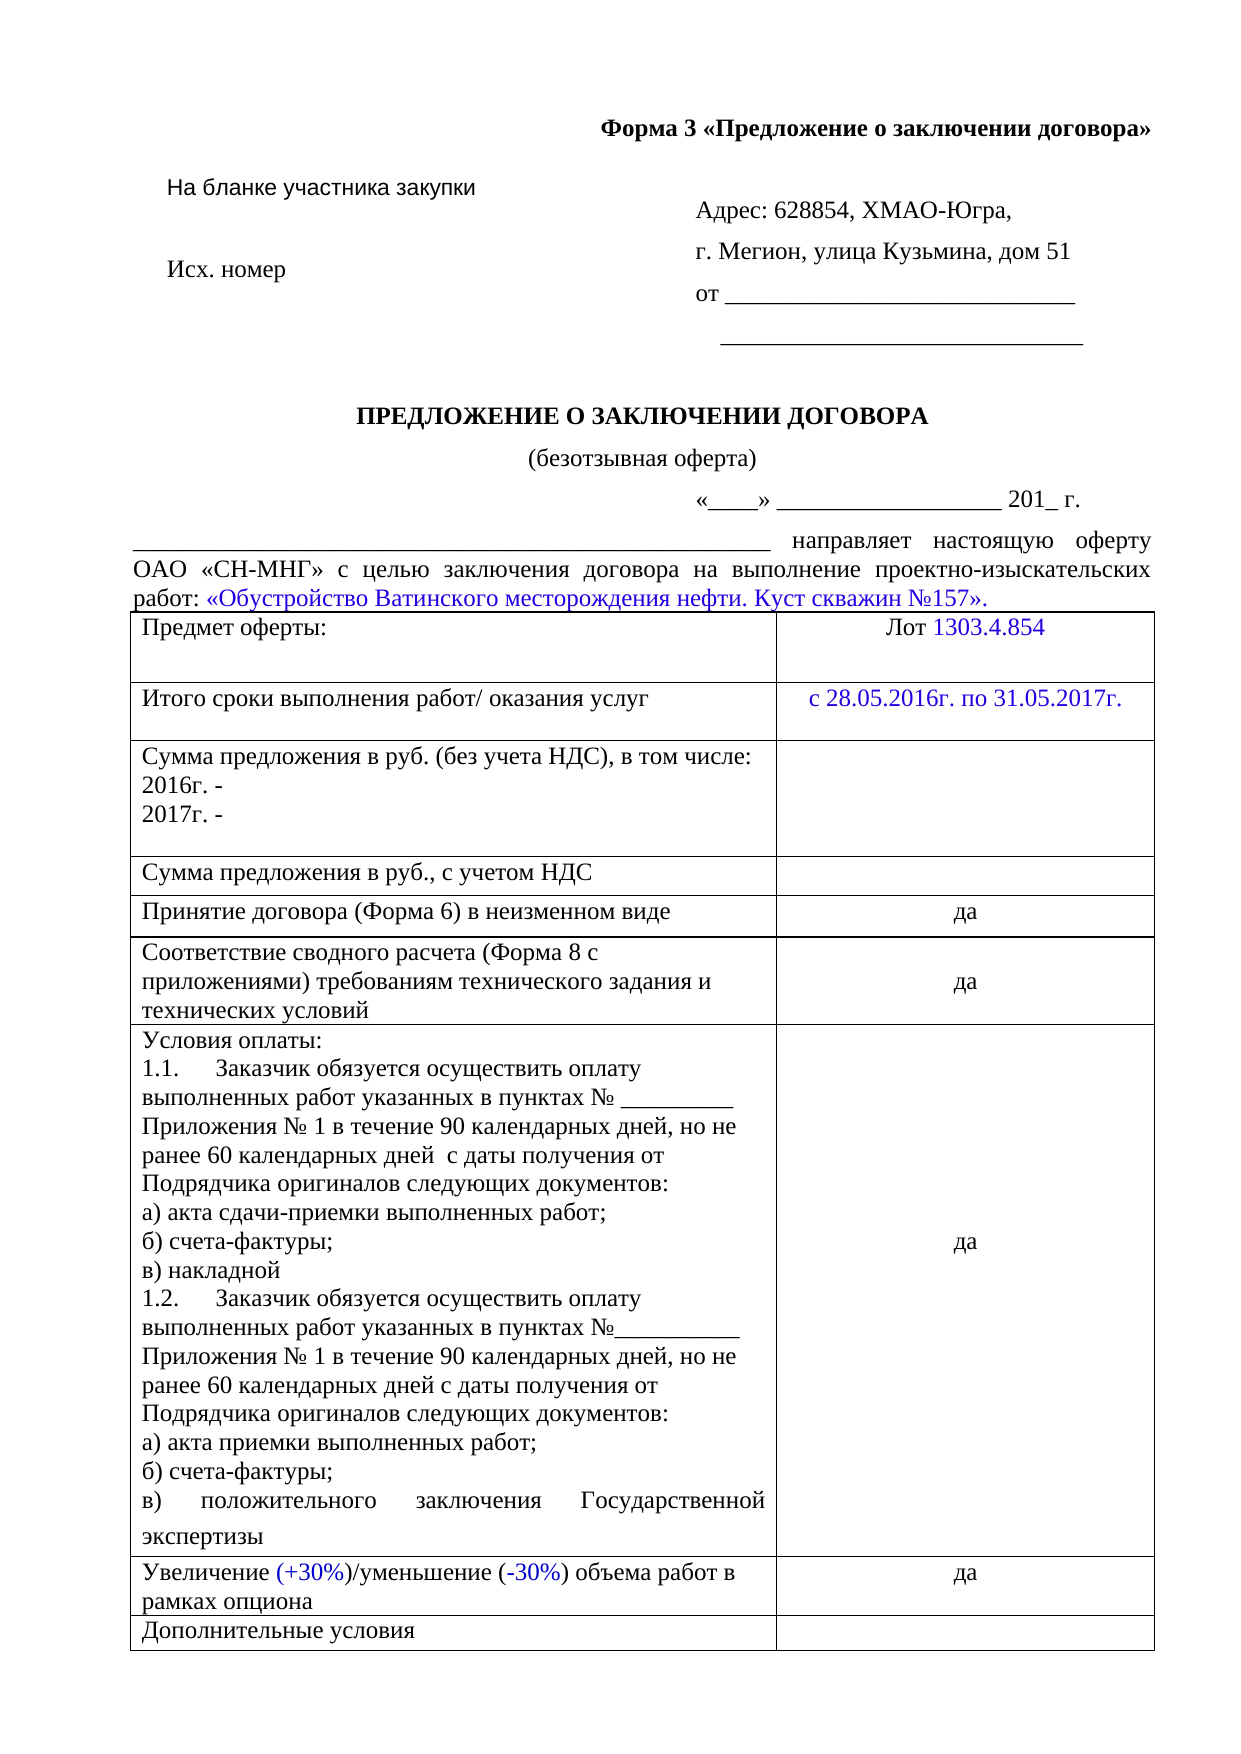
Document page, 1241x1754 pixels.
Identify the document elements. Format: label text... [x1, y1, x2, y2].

table_cell [777, 741, 1154, 856]
text (безотзывная оферта) [133, 443, 1152, 471]
table_cell Итого сроки выполнения работ/ оказания услуг [131, 683, 776, 740]
table_cell да [777, 1557, 1154, 1614]
table_cell да [777, 1025, 1154, 1556]
table_cell Дополнительные условия [131, 1616, 776, 1650]
table_cell Принятие договора (Форма 6) в неизменном виде [131, 896, 776, 936]
table_cell Соответствие сводного расчета (Форма 8 с приложениями) требованиям технического задания и технических условий [131, 938, 776, 1024]
text Адрес: 628854, ХМАО-Югра, [695, 195, 1152, 224]
table_cell Условия оплаты: 1.1. Заказчик обязуется осуществить оплату выполненных работ указанных в пунктах № _________ Приложения № 1 в течение 90 календарных дней, но не ранее 60 календарных дней с даты получения от Подрядчика оригиналов следующих документов: а) акта сдачи-приемки выполненных работ; б) счета-фактуры; в) накладной 1.2. Заказчик обязуется осуществить оплату выполненных работ указанных в пунктах №__________ Приложения № 1 в течение 90 календарных дней, но не ранее 60 календарных дней с даты получения от Подрядчика оригиналов следующих документов: а) акта приемки выполненных работ; б) счета-фактуры; в) положительного заключения Государственной экспертизы [131, 1025, 776, 1556]
table_cell с 28.05.2016г. по 31.05.2017г. [777, 683, 1154, 740]
text _____________________________ [695, 319, 1152, 348]
text от ____________________________ [695, 278, 1152, 306]
table_header Предмет оферты: [131, 613, 776, 682]
table_cell Увеличение (+30%)/уменьшение (-30%) объема работ в рамках опциона [131, 1557, 776, 1614]
table_cell Сумма предложения в руб., с учетом НДС [131, 857, 776, 895]
table_cell [777, 857, 1154, 895]
table_cell да [777, 938, 1154, 1024]
text Форма 3 «Предложение о заключении договора» [133, 113, 1152, 141]
text ПРЕДЛОЖЕНИЕ О ЗАКЛЮЧЕНИИ ДОГОВОРА [133, 401, 1152, 430]
table_header Лот 1303.4.854 [777, 613, 1154, 682]
text ___________________________________________________ направляет настоящую оферту ОАО «СН-МНГ» с целью заключения договора на выполнение проектно-изыскательских работ: «Обустройство Ватинского месторождения нефти. Куст скважин №157». [133, 525, 1152, 611]
table_cell Сумма предложения в руб. (без учета НДС), в том числе: 2016г. - 2017г. - [131, 741, 776, 856]
text «____» __________________ 201_ г. [695, 484, 1152, 513]
text г. Мегион, улица Кузьмина, дом 51 [695, 236, 1152, 265]
table_cell да [777, 896, 1154, 936]
table_cell [777, 1616, 1154, 1650]
